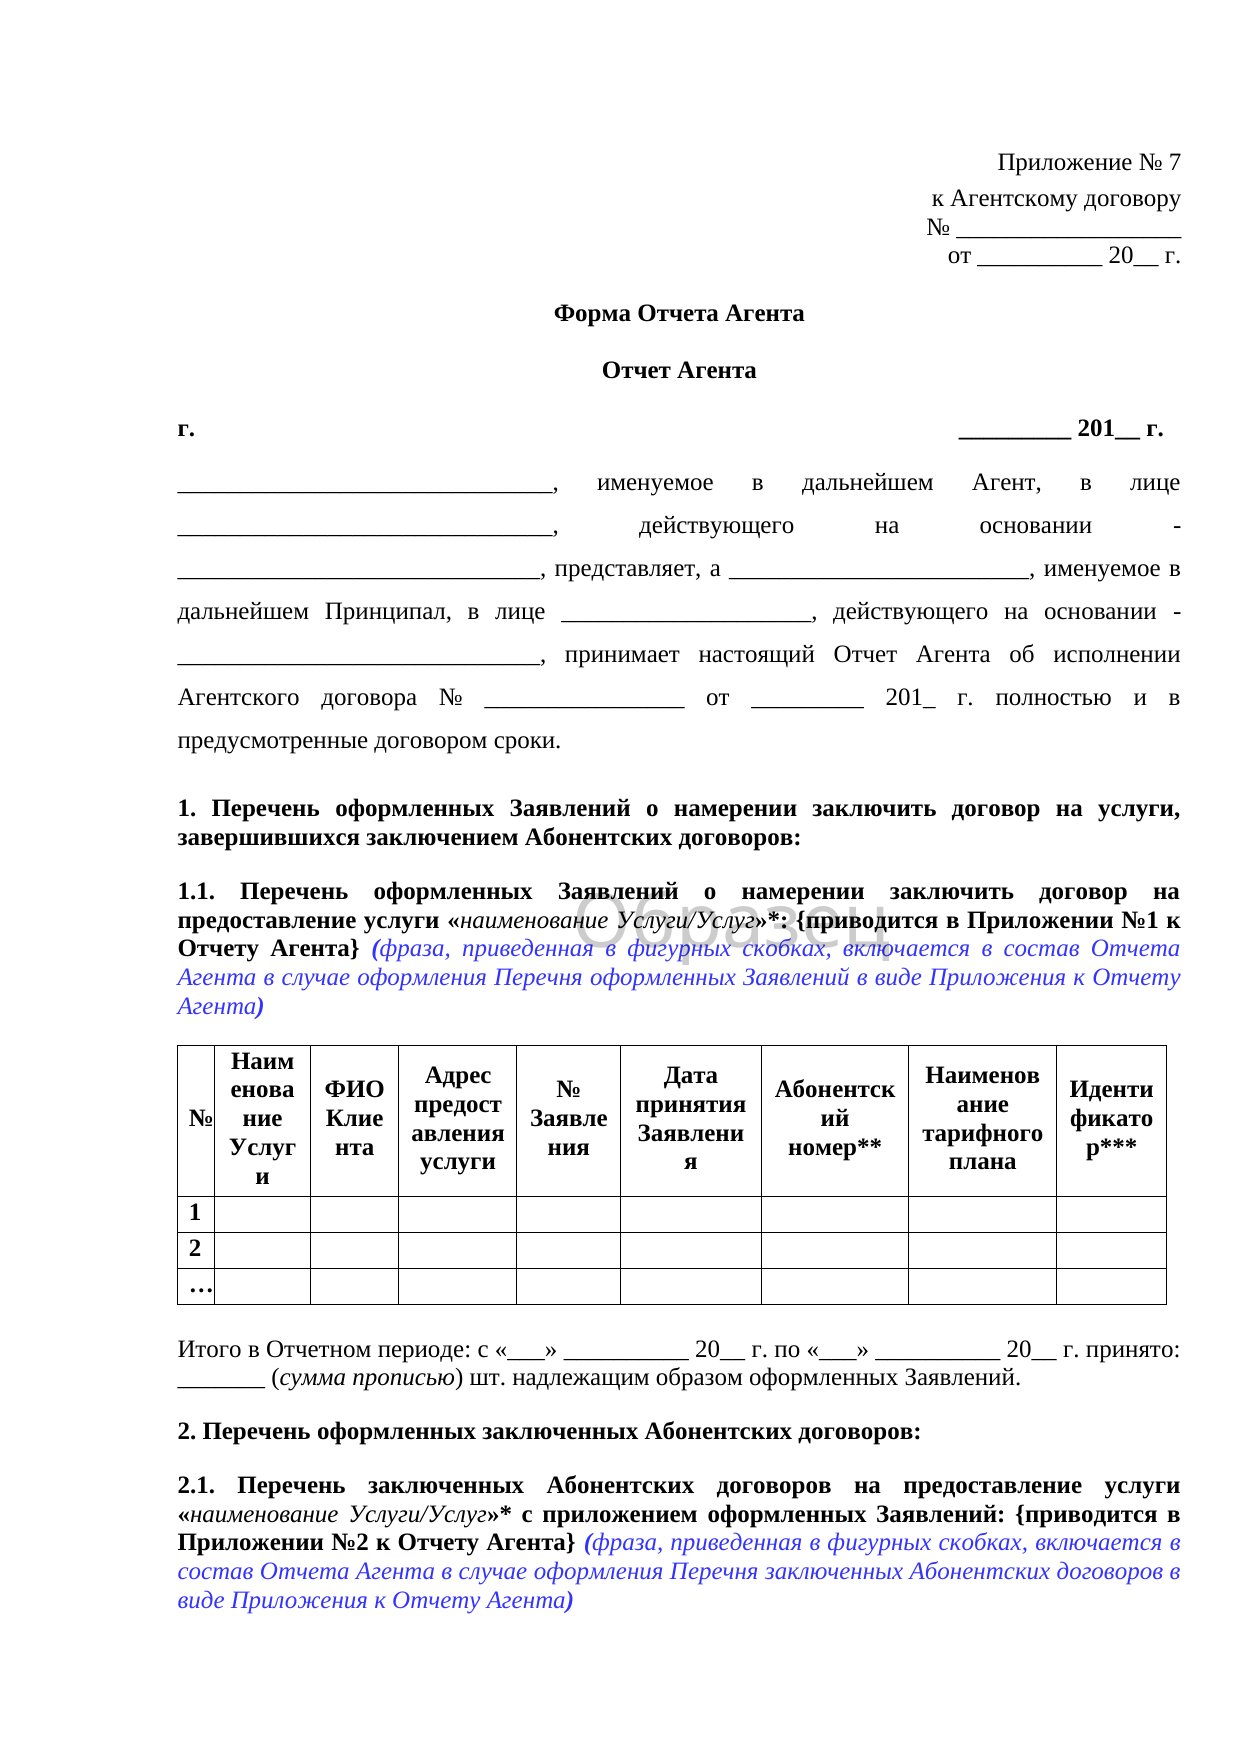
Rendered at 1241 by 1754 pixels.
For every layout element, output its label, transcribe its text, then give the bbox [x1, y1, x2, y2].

text 2.1. Перечень заключенных Абонентских договоров на предоставление услуги «наименование Услуги/Услуг»* с приложением оформленных Заявлений: {приводится в Приложении №2 к Отчету Агента} (фраза, приведенная в фигурных скобках, включается в состав Отчета Агента в случае оформления Перечня заключенных Абонентских договоров в виде Приложения к Отчету Агента) [177, 1470, 1181, 1614]
table_cell [909, 1269, 1056, 1304]
table_cell [621, 1197, 761, 1232]
table_cell к Агентскому договору № __________________ от __________ 20__ г. [834, 183, 1192, 269]
text Итого в Отчетном периоде: с «___» __________ 20__ г. по «___» __________ 20__ г. принято: _______ (сумма прописью) шт. надлежащим образом оформленных Заявлений. [177, 1334, 1181, 1391]
table_cell [399, 1233, 516, 1268]
table_header Наименование тарифного плана [909, 1046, 1056, 1196]
table_cell [762, 1233, 908, 1268]
table_header № [178, 1046, 214, 1196]
table_header Идентификатор*** [1057, 1046, 1166, 1196]
table_header Дата принятия Заявления [621, 1046, 761, 1196]
table_cell [215, 1269, 310, 1304]
table_cell [311, 1269, 398, 1304]
table_cell [399, 1269, 516, 1304]
table_cell [762, 1197, 908, 1232]
text Отчет Агента [177, 355, 1181, 384]
text 1.1. Перечень оформленных Заявлений о намерении заключить договор на предоставление услуги «наименование Услуги/Услуг»*: {приводится в Приложении №1 к Отчету Агента} (фраза, приведенная в фигурных скобках, включается в состав Отчета Агента в случае оформления Перечня оформленных Заявлений в виде Приложения к Отчету Агента) [177, 876, 1181, 1020]
table_header Адрес предоставления услуги [399, 1046, 516, 1196]
table_cell [1057, 1233, 1166, 1268]
text г. _________ 201__ г. [177, 413, 1181, 442]
table_header Наименование Услуги [215, 1046, 310, 1196]
table_cell [399, 1197, 516, 1232]
table_cell [215, 1197, 310, 1232]
table_cell 1 [178, 1197, 214, 1232]
table_header Абонентский номер** [762, 1046, 908, 1196]
table_cell [517, 1197, 620, 1232]
text ______________________________, именуемое в дальнейшем Агент, в лице ______________________________, действующего на основании _____________________________, представляет, а ________________________, именуемое в дальнейшем Принципал, в лице ____________________, действующего на основании _____________________________, принимает настоящий Отчет Агента об исполнении Агентского договора № ________________ от _________ 201_ г. полностью и в предусмотренные договором сроки. [177, 467, 1181, 754]
table_header ФИО Клиента [311, 1046, 398, 1196]
table_cell [215, 1233, 310, 1268]
text Форма Отчета Агента [177, 298, 1181, 327]
table_cell [517, 1233, 620, 1268]
table_cell … [178, 1269, 214, 1304]
table_header Приложение № 7 [834, 147, 1192, 183]
table_cell [311, 1233, 398, 1268]
text 2. Перечень оформленных заключенных Абонентских договоров: [177, 1416, 1181, 1445]
table_cell [909, 1197, 1056, 1232]
table_header № Заявления [517, 1046, 620, 1196]
table_cell [621, 1269, 761, 1304]
table_cell [311, 1197, 398, 1232]
table_cell [517, 1269, 620, 1304]
table_cell [909, 1233, 1056, 1268]
table_cell [1057, 1269, 1166, 1304]
table_cell 2 [178, 1233, 214, 1268]
table_cell [621, 1233, 761, 1268]
table_cell [762, 1269, 908, 1304]
text 1. Перечень оформленных Заявлений о намерении заключить договор на услуги, завершившихся заключением Абонентских договоров: [177, 793, 1181, 851]
table_cell [1057, 1197, 1166, 1232]
